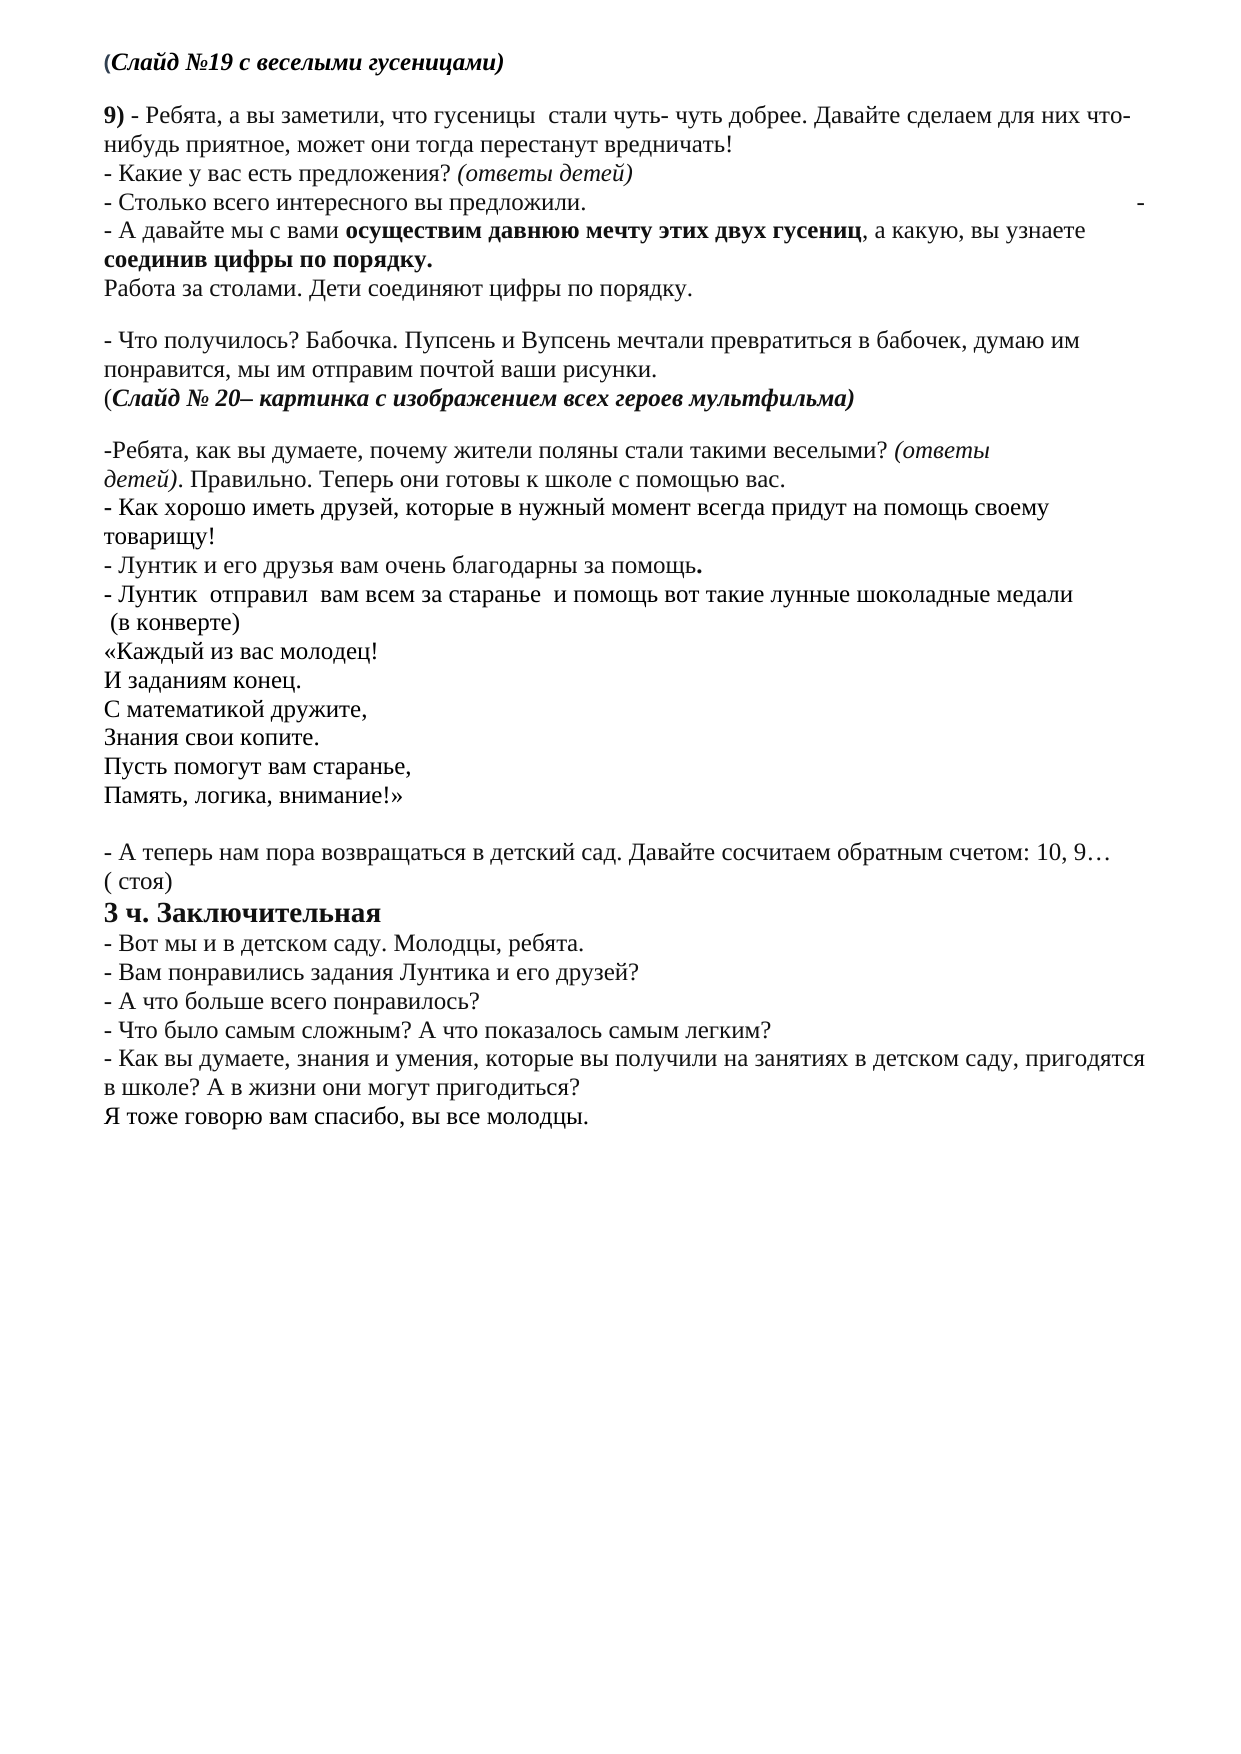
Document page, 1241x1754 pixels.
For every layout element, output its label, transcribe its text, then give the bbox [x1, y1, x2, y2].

text - А теперь нам пора возвращаться в детский сад. Давайте сосчитаем обратным счетом: 10, 9… ( стоя) [103, 837, 1152, 895]
text - Лунтик отправил вам всем за старанье и помощь вот такие лунные шоколадные медали [0, 579, 1152, 607]
text Я тоже говорю вам спасибо, вы все молодцы. [103, 1101, 1152, 1130]
text -Ребята, как вы думаете, почему жители поляны стали такими веселыми? (ответы детей). Правильно. Теперь они готовы к школе с помощью вас. - Как хорошо иметь друзей, которые в нужный момент всегда придут на помощь своему товарищу! - Лунтик и его друзья вам очень благодарны за помощь. [103, 435, 1152, 579]
text 9) - Ребята, а вы заметили, что гусеницы стали чуть- чуть добрее. Давайте сделаем для них что-нибудь приятное, может они тогда перестанут вредничать! - Какие у вас есть предложения? (ответы детей) - Столько всего интересного вы предложили. - - А давайте мы с вами осуществим давнюю мечту этих двух гусениц, а какую, вы узнаете соединив цифры по порядку. Работа за столами. Дети соединяют цифры по порядку. [103, 101, 1152, 302]
text «Каждый из вас молодец! И заданиям конец. С математикой дружите, Знания свои копите. Пусть помогут вам старанье, Память, логика, внимание!» [103, 636, 1152, 809]
text - Что получилось? Бабочка. Пупсень и Вупсень мечтали превратиться в бабочек, думаю им понравится, мы им отправим почтой ваши рисунки. (Слайд № 20– картинка с изображением всех героев мультфильма) [103, 325, 1152, 412]
text (в конверте) [103, 607, 1152, 636]
text 3 ч. Заключительная - Вот мы и в детском саду. Молодцы, ребята. - Вам понравились задания Лунтика и его друзей? - А что больше всего понравилось? - Что было самым сложным? А что показалось самым легким? - Как вы думаете, знания и умения, которые вы получили на занятиях в детском саду, пригодятся в школе? А в жизни они могут пригодиться? [103, 895, 1152, 1101]
text (Слайд №19 с веселыми гусеницами) [103, 44, 1152, 77]
